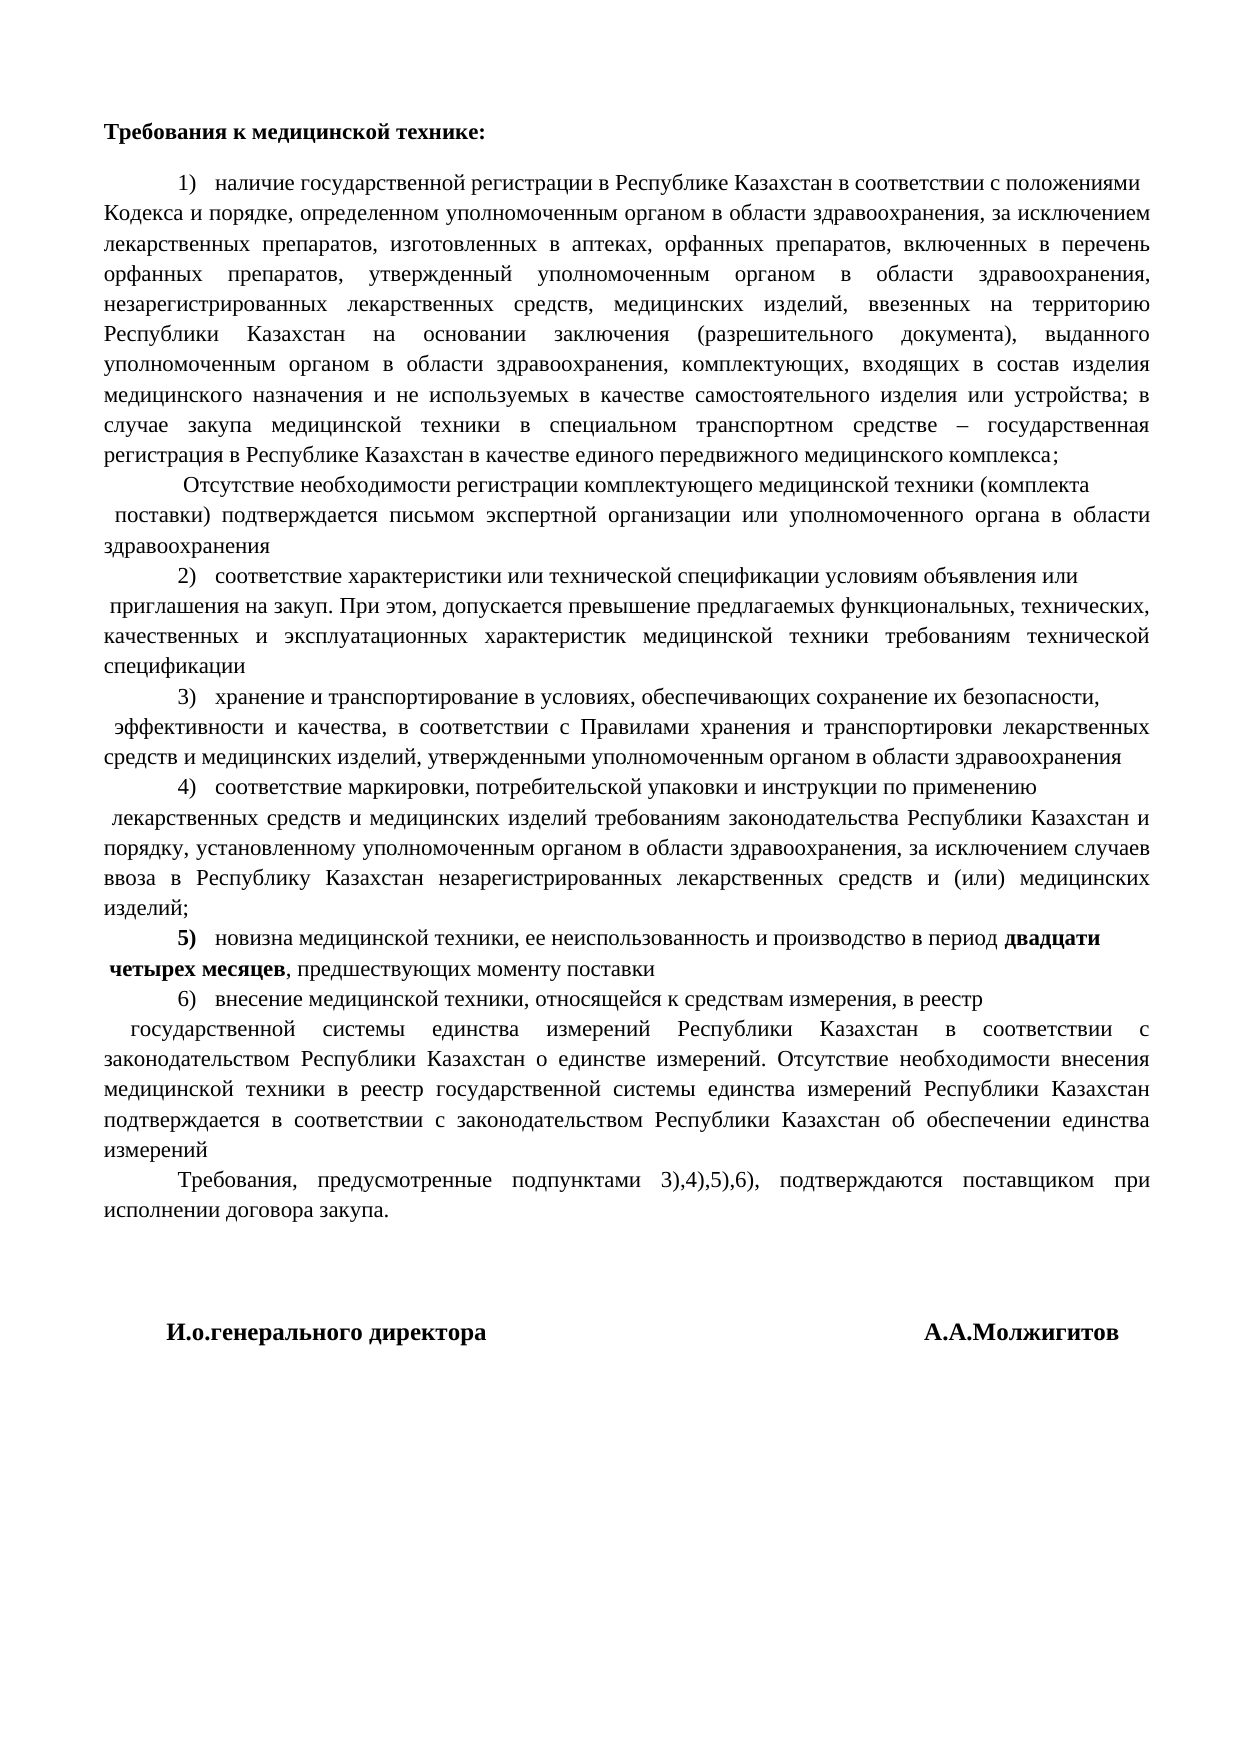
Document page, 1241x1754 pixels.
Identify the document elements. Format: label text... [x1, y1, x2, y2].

list хранение и транспортирование в условиях, обеспечивающих сохранение их безопасности, [177, 683, 1152, 709]
text эффективности и качества, в соответствии с Правилами хранения и транспортировки лекарственных средств и медицинских изделий, утвержденными уполномоченным органом в области здравоохранения [103, 713, 1152, 769]
list наличие государственной регистрации в Республике Казахстан в соответствии с положениями [177, 169, 1152, 196]
text Кодекса и порядке, определенном уполномоченным органом в области здравоохранения, за исключением лекарственных препаратов, изготовленных в аптеках, орфанных препаратов, включенных в перечень орфанных препаратов, утвержденный уполномоченным органом в области здравоохранения, незарегистрированных лекарственных средств, медицинских изделий, ввезенных на территорию Республики Казахстан на основании заключения (разрешительного документа), выданного уполномоченным органом в области здравоохранения, комплектующих, входящих в состав изделия медицинского назначения и не используемых в качестве самостоятельного изделия или устройства; в случае закупа медицинской техники в специальном транспортном средстве – государственная регистрация в Республике Казахстан в качестве единого передвижного медицинского комплекса; [103, 199, 1152, 467]
text Требования к медицинской технике: [103, 118, 1152, 144]
text государственной системы единства измерений Республики Казахстан в соответствии с законодательством Республики Казахстан о единстве измерений. Отсутствие необходимости внесения медицинской техники в реестр государственной системы единства измерений Республики Казахстан подтверждается в соответствии с законодательством Республики Казахстан об обеспечении единства измерений [103, 1015, 1152, 1162]
list новизна медицинской техники, ее неиспользованность и производство в период двадцати [177, 924, 1152, 951]
text поставки) подтверждается письмом экспертной организации или уполномоченного органа в области здравоохранения [103, 501, 1152, 558]
text лекарственных средств и медицинских изделий требованиям законодательства Республики Казахстан и порядку, установленному уполномоченным органом в области здравоохранения, за исключением случаев ввоза в Республику Казахстан незарегистрированных лекарственных средств и (или) медицинских изделий; [103, 803, 1152, 921]
text И.о.генерального директора А.А.Молжигитов [103, 1317, 1152, 1346]
list внесение медицинской техники, относящейся к средствам измерения, в реестр [177, 985, 1152, 1011]
list соответствие маркировки, потребительской упаковки и инструкции по применению [177, 773, 1152, 800]
text Требования, предусмотренные подпунктами 3),4),5),6), подтверждаются поставщиком при исполнении договора закупа. [103, 1166, 1152, 1223]
text четырех месяцев, предшествующих моменту поставки [103, 954, 1152, 981]
list соответствие характеристики или технической спецификации условиям объявления или [177, 562, 1152, 588]
text приглашения на закуп. При этом, допускается превышение предлагаемых функциональных, технических, качественных и эксплуатационных характеристик медицинской техники требованиям технической спецификации [103, 592, 1152, 679]
text Отсутствие необходимости регистрации комплектующего медицинской техники (комплекта [177, 471, 1152, 498]
